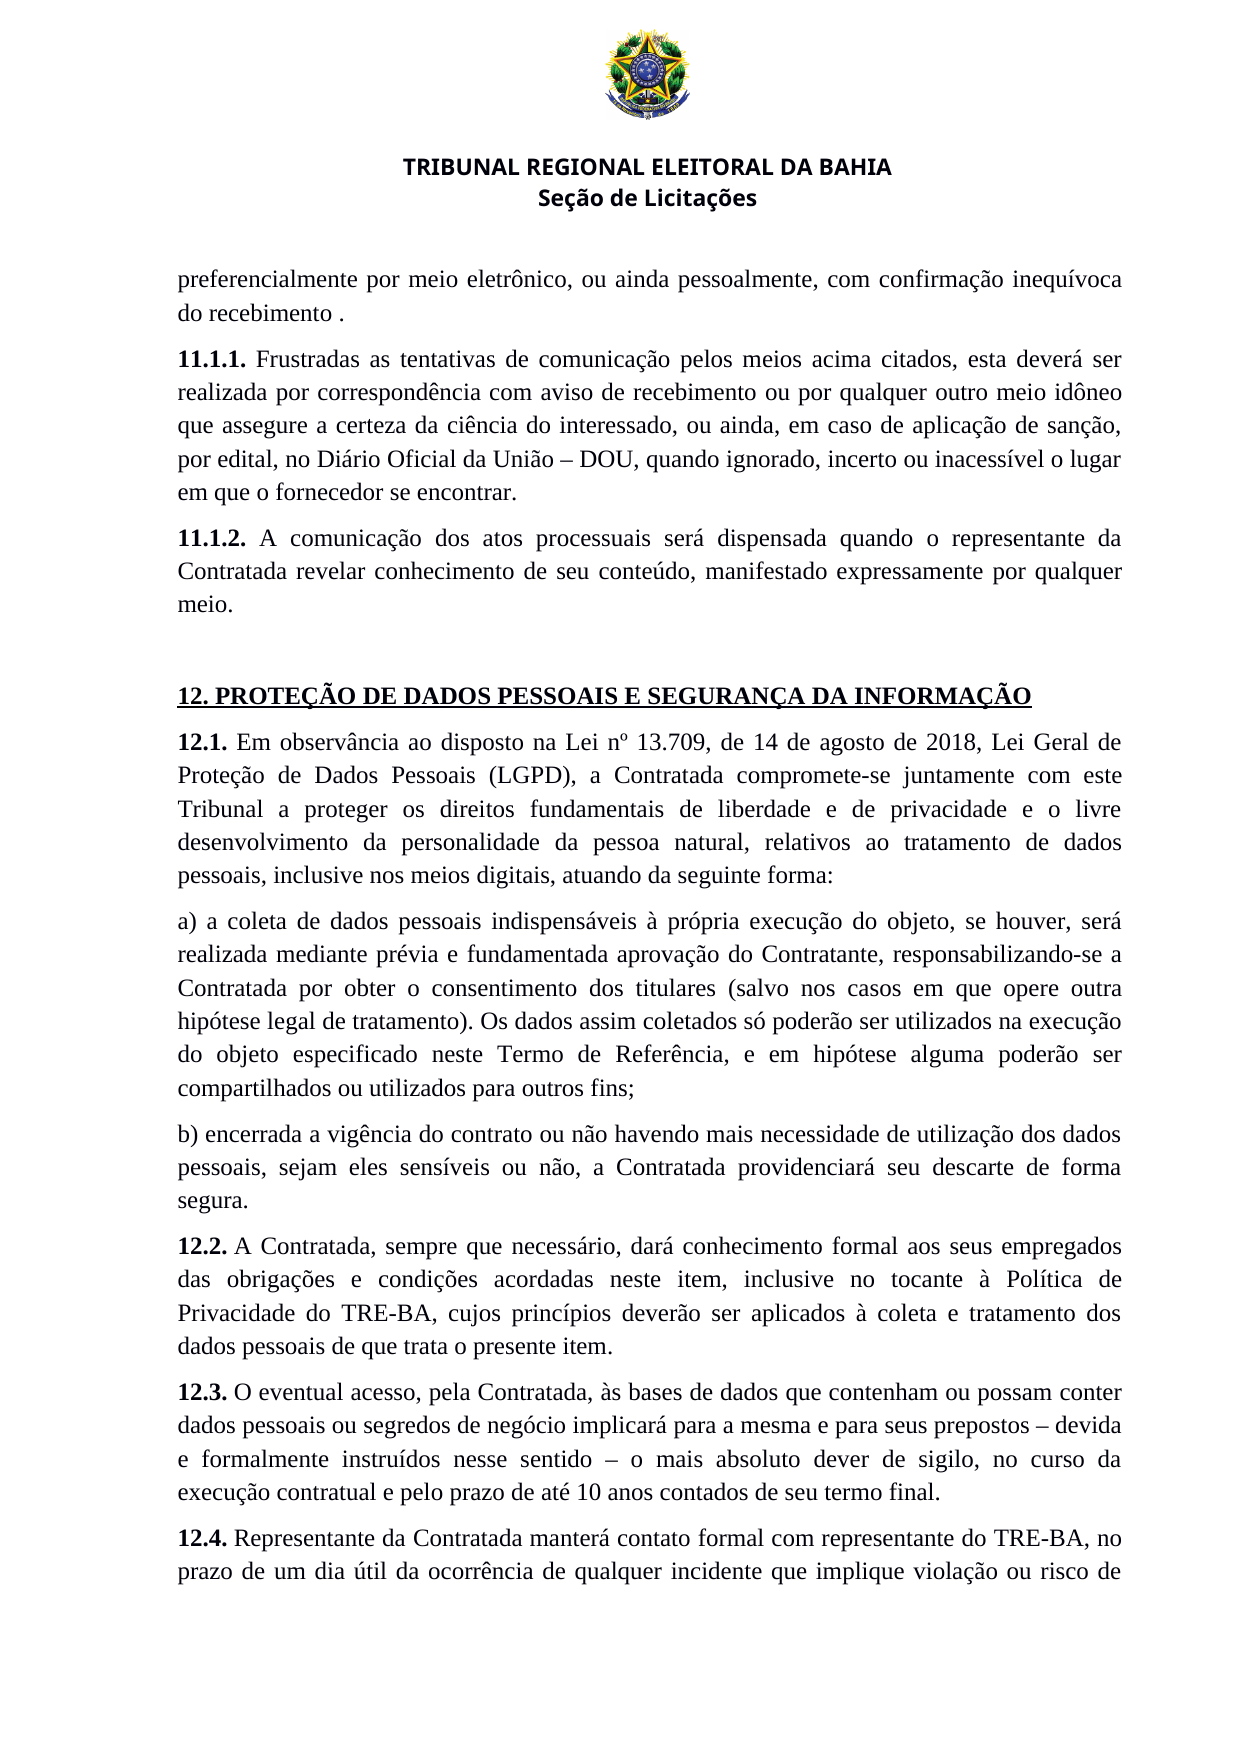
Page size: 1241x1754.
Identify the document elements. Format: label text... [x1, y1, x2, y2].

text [177, 1519, 1123, 1586]
text 11.1.1. Frustradas as tentativas de comunicação pelos meios acima citados, esta deverá ser realizada por correspondência com aviso de recebimento ou por qualquer outro meio idôneo que assegure a certeza da ciência do interessado, ou ainda, em caso de aplicação de sanção, por edital, no Diário Oficial da União – DOU, quando ignorado, incerto ou inacessível o lugar em que o fornecedor se encontrar. [177, 340, 1123, 507]
text 12.1. Em observância ao disposto na Lei nº 13.709, de 14 de agosto de 2018, Lei Geral de Proteção de Dados Pessoais (LGPD), a Contratada compromete-se juntamente com este Tribunal a proteger os direitos fundamentais de liberdade e de privacidade e o livre desenvolvimento da personalidade da pessoa natural, relativos ao tratamento de dados pessoais, inclusive nos meios digitais, atuando da seguinte forma: [177, 724, 1123, 890]
text b) encerrada a vigência do contrato ou não havendo mais necessidade de utilização dos dados pessoais, sejam eles sensíveis ou não, a Contratada providenciará seu descarte de forma segura. [177, 1115, 1123, 1215]
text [177, 261, 1123, 328]
text 12.2. A Contratada, sempre que necessário, dará conhecimento formal aos seus empregados das obrigações e condições acordadas neste item, inclusive no tocante à Política de Privacidade do TRE-BA, cujos princípios deverão ser aplicados à coleta e tratamento dos dados pessoais de que trata o presente item. [177, 1228, 1123, 1361]
text 12. PROTEÇÃO DE DADOS PESSOAIS E SEGURANÇA DA INFORMAÇÃO [177, 678, 1123, 711]
text 12.3. O eventual acesso, pela Contratada, às bases de dados que contenham ou possam conter dados pessoais ou segredos de negócio implicará para a mesma e para seus prepostos – devida e formalmente instruídos nesse sentido – o mais absoluto dever de sigilo, no curso da execução contratual e pelo prazo de até 10 anos contados de seu termo final. [177, 1374, 1123, 1507]
text 11.1.2. A comunicação dos atos processuais será dispensada quando o representante da Contratada revelar conhecimento de seu conteúdo, manifestado expressamente por qualquer meio. [177, 519, 1123, 619]
text a) a coleta de dados pessoais indispensáveis à própria execução do objeto, se houver, será realizada mediante prévia e fundamentada aprovação do Contratante, responsabilizando-se a Contratada por obter o consentimento dos titulares (salvo nos casos em que opere outra hipótese legal de tratamento). Os dados assim coletados só poderão ser utilizados na execução do objeto especificado neste Termo de Referência, e em hipótese alguma poderão ser compartilhados ou utilizados para outros fins; [177, 903, 1123, 1103]
